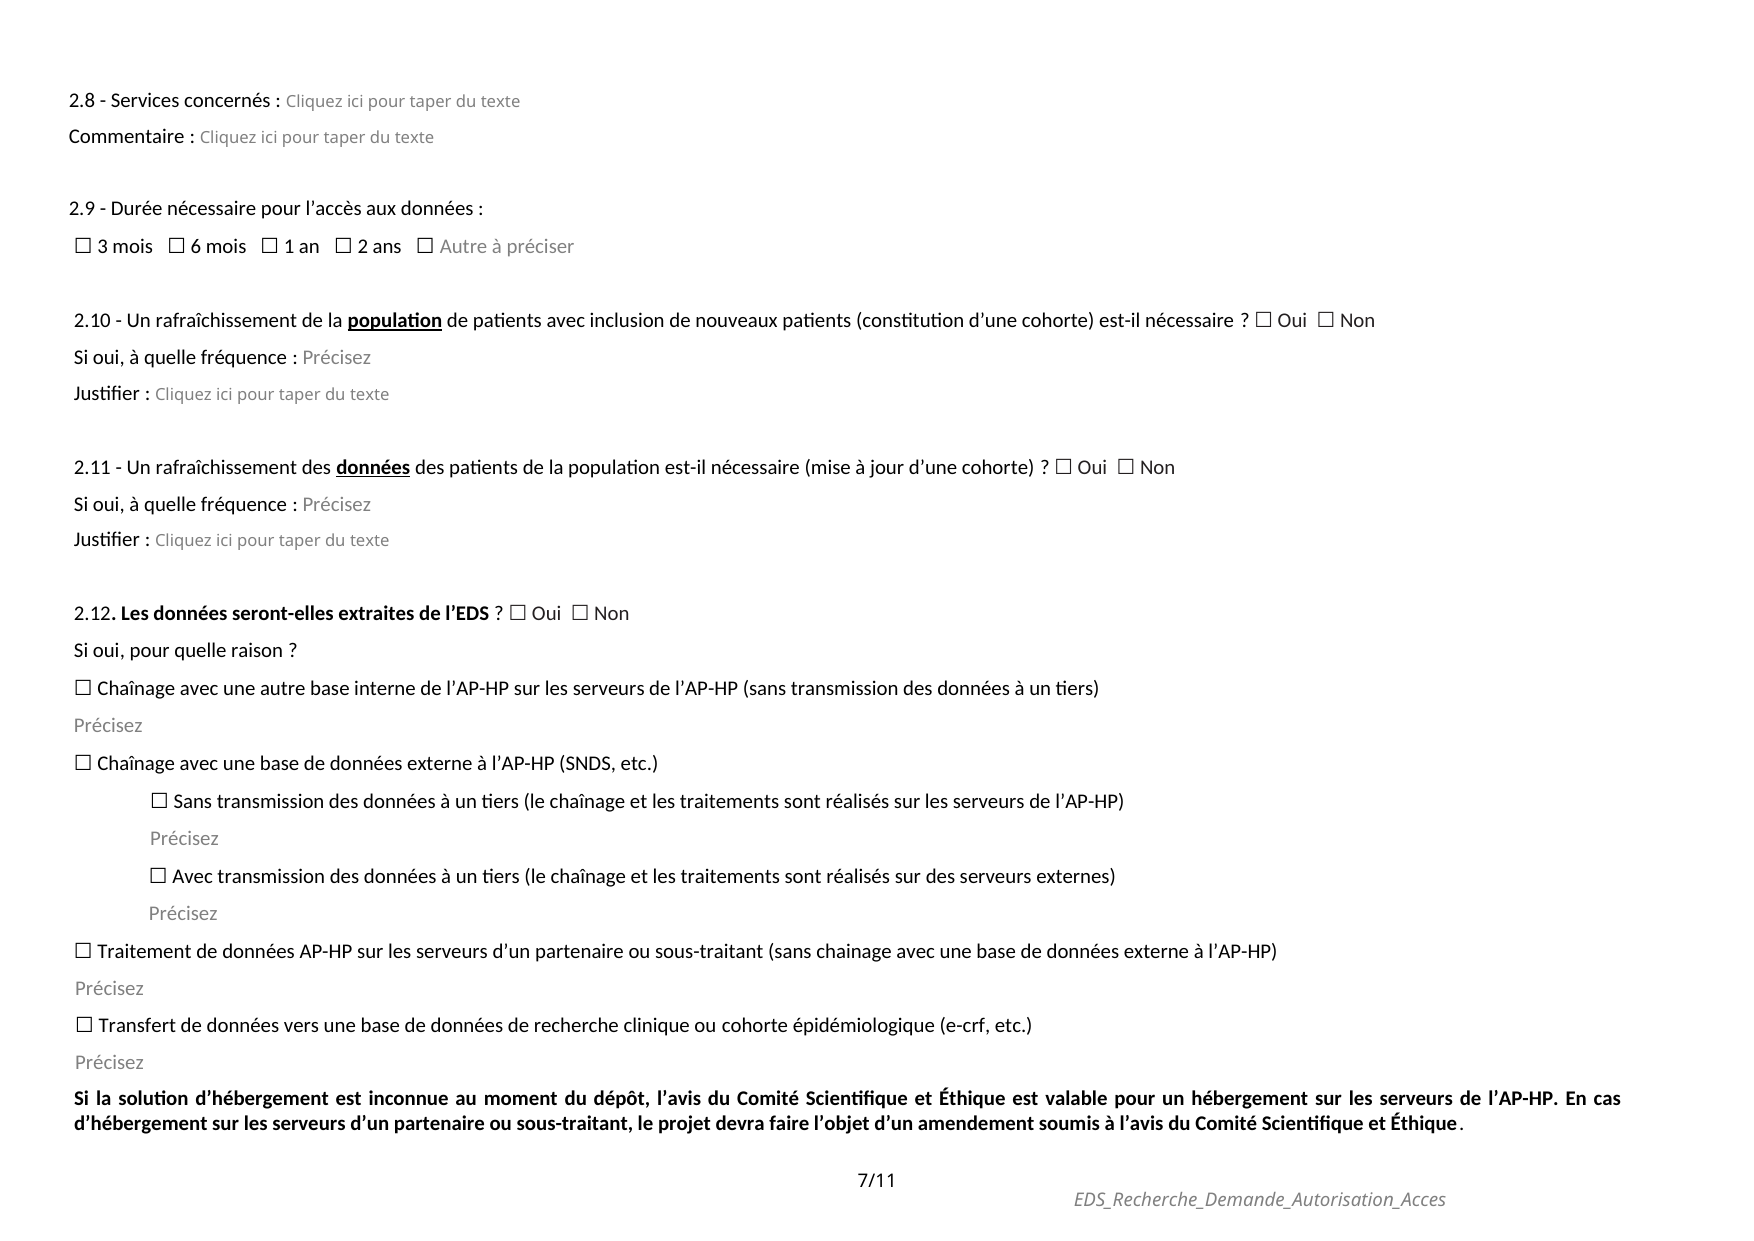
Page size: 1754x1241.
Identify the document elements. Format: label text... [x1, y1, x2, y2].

text Si oui, pour quelle raison ? [74, 637, 1754, 662]
text Si oui, à quelle fréquence : [74, 344, 1754, 370]
text 2.11 - Un rafraîchissement des données des patients de la population est-il nécessaire (mise à jour d’une cohorte) ? Oui Non [74, 452, 1754, 480]
text 2.9 - Durée nécessaire pour l’accès aux données : [0, 195, 1754, 220]
text Chaînage avec une base de données externe à l’AP-HP (SNDS, etc.) [74, 748, 1754, 776]
text Si oui, à quelle fréquence : [74, 491, 1754, 516]
text Si la solution d’hébergement est inconnue au moment du dépôt, l’avis du Comité Scientifique et Éthique est valable pour un hébergement sur les serveurs de l’AP-HP. En cas d’hébergement sur les serveurs d’un partenaire ou sous-traitant, le projet devra faire l’objet d’un amendement soumis à l’avis du Comité Scientifique et Éthique. [74, 1085, 1624, 1136]
text Transfert de données vers une base de données de recherche clinique ou cohorte épidémiologique (e-crf, etc.) [0, 1011, 1754, 1039]
text Traitement de données AP-HP sur les serveurs d’un partenaire ou sous-traitant (sans chainage avec une base de données externe à l’AP-HP) [0, 936, 1754, 964]
text 3 mois 6 mois 1 an 2 ans [74, 231, 1754, 259]
text Justifier : [74, 527, 1754, 552]
text 2.8 - Services concernés : [0, 87, 1754, 113]
text Sans transmission des données à un tiers (le chaînage et les traitements sont réalisés sur les serveurs de l’AP-HP) [74, 786, 1754, 815]
text 2.10 - Un rafraîchissement de la population de patients avec inclusion de nouveaux patients (constitution d’une cohorte) est-il nécessaire ? Oui Non [74, 306, 1754, 334]
text Avec transmission des données à un tiers (le chaînage et les traitements sont réalisés sur des serveurs externes) [74, 861, 1754, 889]
text 2.12. Les données seront-elles extraites de l’EDS ? Oui Non [74, 598, 1754, 627]
text Chaînage avec une autre base interne de l’AP-HP sur les serveurs de l’AP-HP (sans transmission des données à un tiers) [74, 673, 1754, 701]
text Commentaire : [68, 123, 1754, 149]
text Justifier : [74, 380, 1754, 406]
